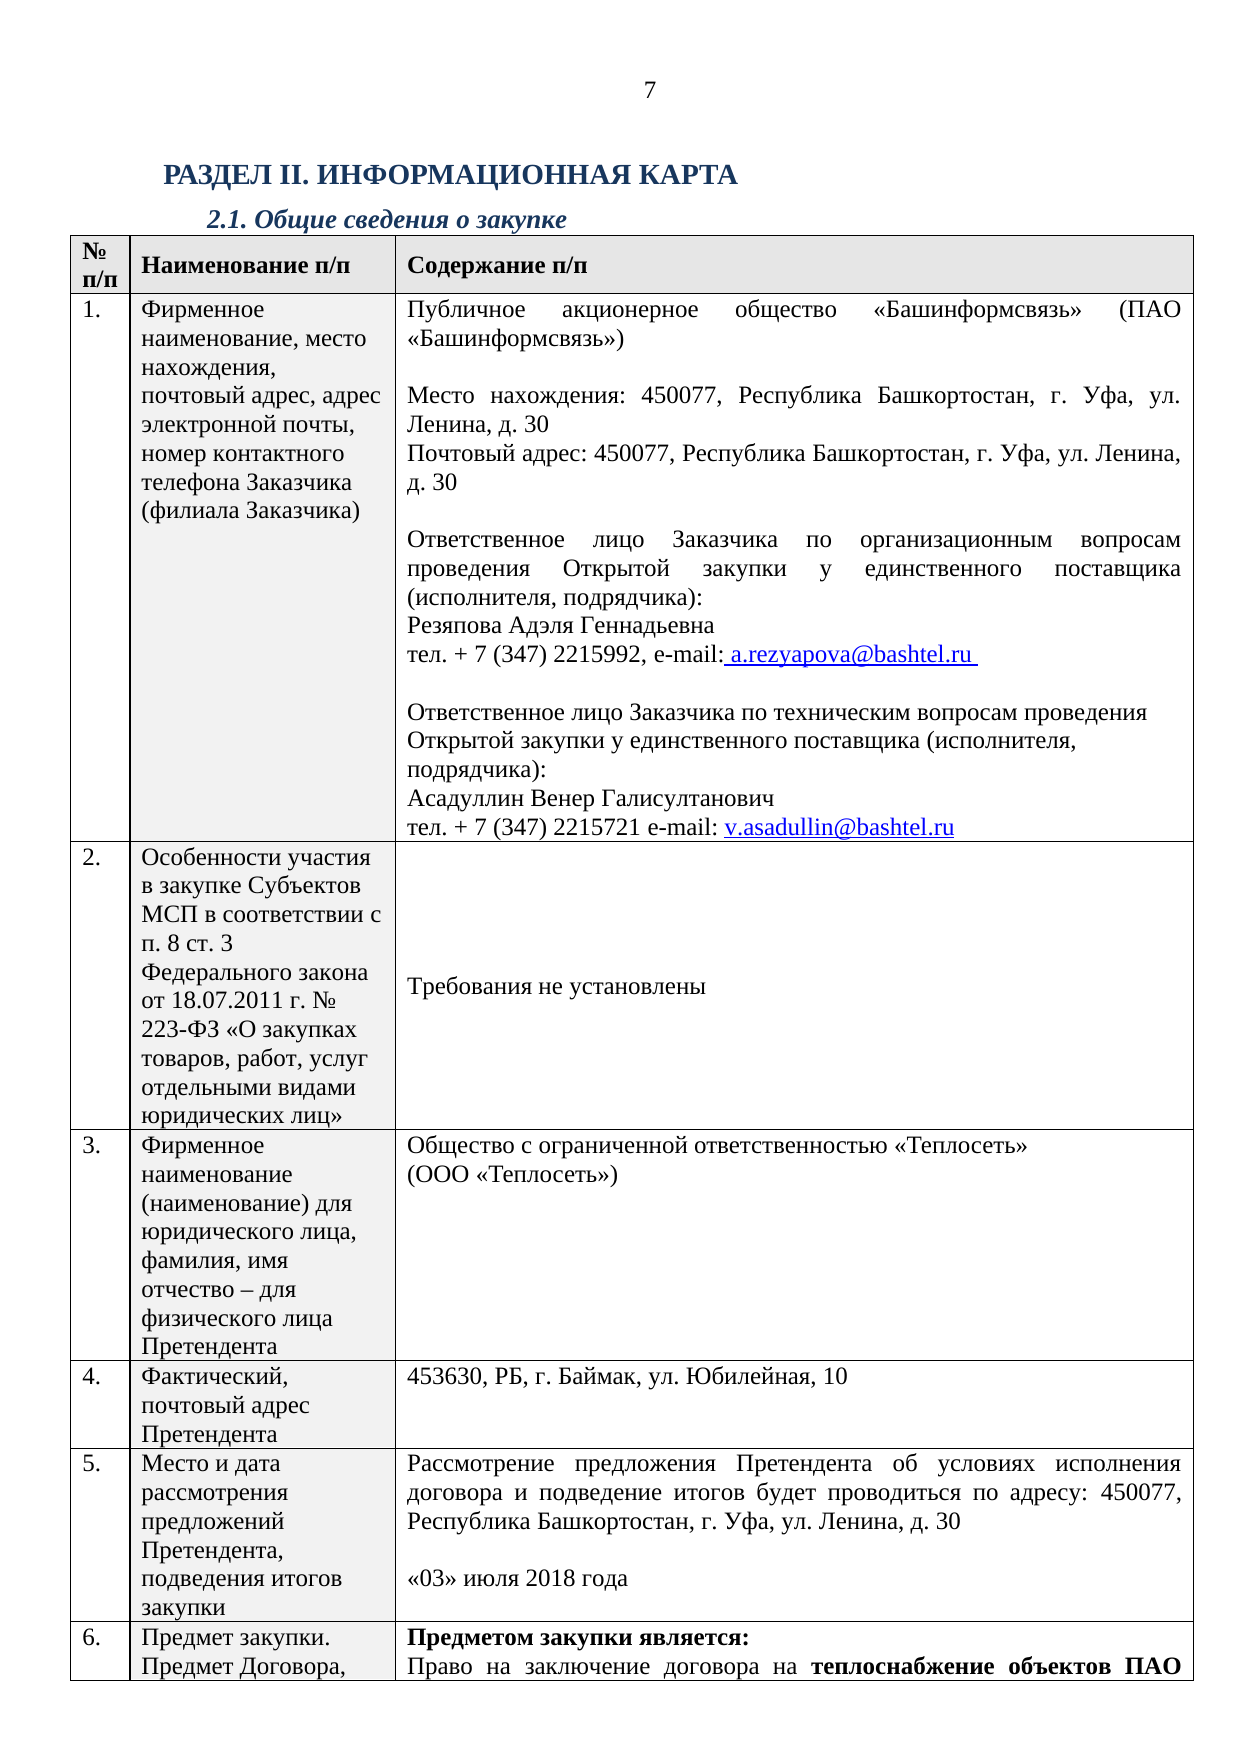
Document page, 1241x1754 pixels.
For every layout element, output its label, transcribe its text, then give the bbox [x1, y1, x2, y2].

table_cell 453630, РБ, г. Баймак, ул. Юбилейная, 10 [396, 1361, 1193, 1447]
table_header Содержание п/п [396, 236, 1193, 293]
table_header Наименование п/п [131, 236, 395, 293]
table_cell [71, 1622, 129, 1679]
table_cell [71, 842, 129, 1129]
table_cell Требования не установлены [396, 842, 1193, 1129]
table_cell Публичное акционерное общество «Башинформсвязь» (ПАО «Башинформсвязь») Место нахождения: 450077, Республика Башкортостан, г. Уфа, ул. Ленина, д. 30 Почтовый адрес: 450077, Республика Башкортостан, г. Уфа, ул. Ленина, д. 30 Ответственное лицо Заказчика по организационным вопросам проведения Открытой закупки у единственного поставщика (исполнителя, подрядчика): Резяпова Адэля Геннадьевна тел. + 7 (347) 2215992, e-mail: a.rezyapova@bashtel.ru Ответственное лицо Заказчика по техническим вопросам проведения Открытой закупки у единственного поставщика (исполнителя, подрядчика): Асадуллин Венер Галисултанович тел. + 7 (347) 2215721 e-mail: v.asadullin@bashtel.ru [396, 294, 1193, 841]
subtitle 2.1. Общие сведения о закупке [207, 203, 1181, 235]
table_header № п/п [71, 236, 129, 293]
table_cell Особенности участия в закупке Субъектов МСП в соответствии с п. 8 ст. 3 Федерального закона от 18.07.2011 г. № 223-ФЗ «О закупках товаров, работ, услуг отдельными видами юридических лиц» [131, 842, 395, 1129]
table_cell [71, 1130, 129, 1360]
table_cell [71, 1361, 129, 1447]
table_cell [71, 1449, 129, 1621]
table_cell Фирменное наименование, место нахождения, почтовый адрес, адрес электронной почты, номер контактного телефона Заказчика (филиала Заказчика) [131, 294, 395, 841]
table_cell Рассмотрение предложения Претендента об условиях исполнения договора и подведение итогов будет проводиться по адресу: 450077, Республика Башкортостан, г. Уфа, ул. Ленина, д. 30 «03» июля 2018 года [396, 1449, 1193, 1621]
subtitle РАЗДЕЛ II. ИНФОРМАЦИОННАЯ КАРТА [163, 157, 1181, 191]
table_cell Место и дата рассмотрения предложений Претендента, подведения итогов закупки [131, 1449, 395, 1621]
table_cell [71, 294, 129, 841]
table_cell Общество с ограниченной ответственностью «Теплосеть» (ООО «Теплосеть») [396, 1130, 1193, 1360]
table_cell Фактический, почтовый адрес Претендента [131, 1361, 395, 1447]
table_cell Фирменное наименование (наименование) для юридического лица, фамилия, имя отчество – для физического лица Претендента [131, 1130, 395, 1360]
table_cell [131, 1622, 395, 1679]
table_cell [396, 1622, 1193, 1679]
